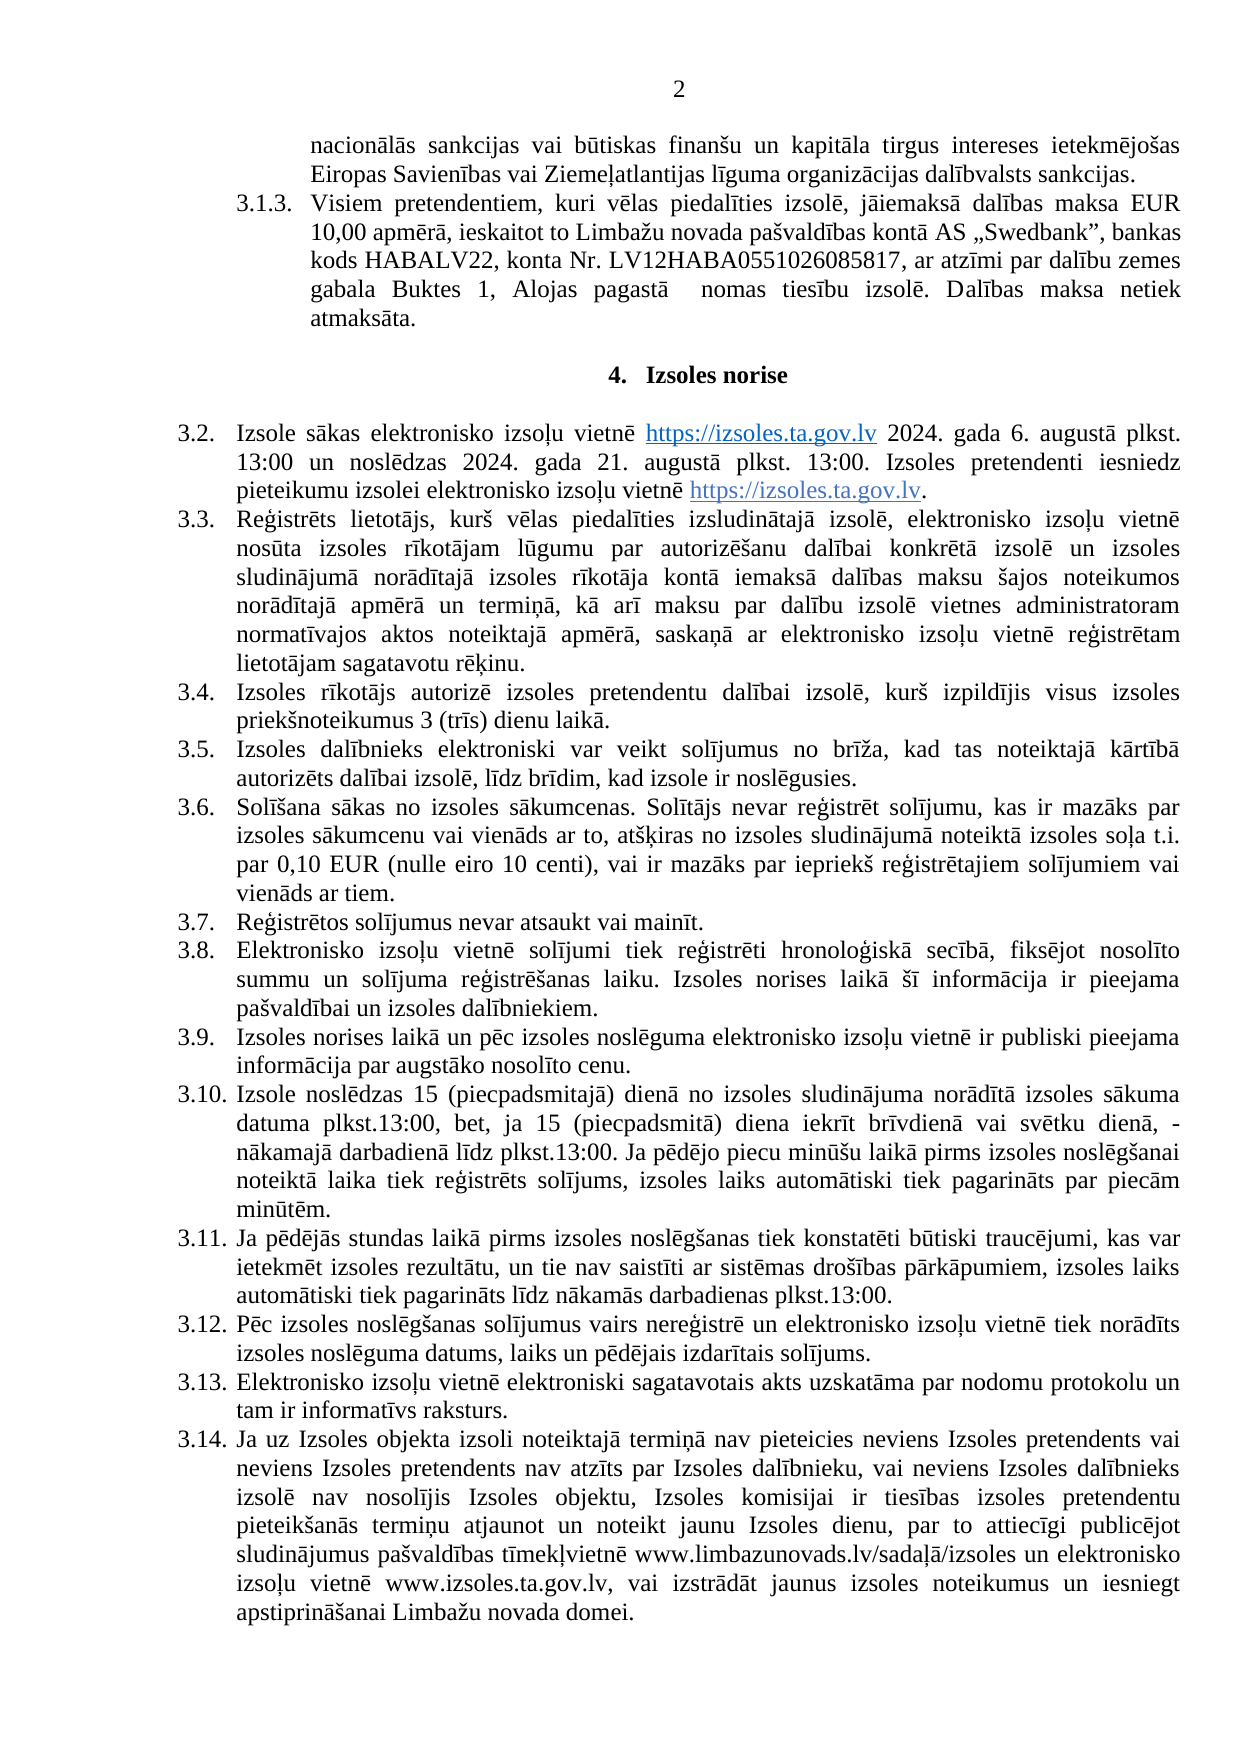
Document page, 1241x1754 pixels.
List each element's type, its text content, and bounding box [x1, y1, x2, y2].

list Elektronisko izsoļu vietnē elektroniski sagatavotais akts uzskatāma par nodomu protokolu un tam ir informatīvs raksturs. [177, 1367, 1181, 1424]
list Izsoles dalībnieks elektroniski var veikt solījumus no brīža, kad tas noteiktajā kārtībā autorizēts dalībai izsolē, līdz brīdim, kad izsole ir noslēgusies. [177, 734, 1181, 792]
list Pēc izsoles noslēgšanas solījumus vairs nereģistrē un elektronisko izsoļu vietnē tiek norādīts izsoles noslēguma datums, laiks un pēdējais izdarītais solījums. [177, 1309, 1181, 1367]
list Elektronisko izsoļu vietnē solījumi tiek reģistrēti hronoloģiskā secībā, fiksējot nosolīto summu un solījuma reģistrēšanas laiku. Izsoles norises laikā šī informācija ir pieejama pašvaldībai un izsoles dalībniekiem. [177, 936, 1181, 1022]
list Izsole sākas elektronisko izsoļu vietnē https://izsoles.ta.gov.lv 2024. gada 6. augustā plkst. 13:00 un noslēdzas 2024. gada 21. augustā plkst. 13:00. Izsoles pretendenti iesniedz pieteikumu izsolei elektronisko izsoļu vietnē https://izsoles.ta.gov.lv. [177, 418, 1181, 504]
list Izsoles norises laikā un pēc izsoles noslēguma elektronisko izsoļu vietnē ir publiski pieejama informācija par augstāko nosolīto cenu. [177, 1022, 1181, 1079]
list Ja pēdējās stundas laikā pirms izsoles noslēgšanas tiek konstatēti būtiski traucējumi, kas var ietekmēt izsoles rezultātu, un tie nav saistīti ar sistēmas drošības pārkāpumiem, izsoles laiks automātiski tiek pagarināts līdz nākamās darbadienas plkst.13:00. [177, 1223, 1181, 1309]
list Izsole noslēdzas 15 (piecpadsmitajā) dienā no izsoles sludinājuma norādītā izsoles sākuma datuma plkst.13:00, bet, ja 15 (piecpadsmitā) diena iekrīt brīvdienā vai svētku dienā, - nākamajā darbadienā līdz plkst.13:00. Ja pēdējo piecu minūšu laikā pirms izsoles noslēgšanai noteiktā laika tiek reģistrēts solījums, izsoles laiks automātiski tiek pagarināts par piecām minūtēm. [177, 1079, 1181, 1223]
list Visiem pretendentiem, kuri vēlas piedalīties izsolē, jāiemaksā dalības maksa EUR 10,00 apmērā, ieskaitot to Limbažu novada pašvaldības kontā AS „Swedbank”, bankas kods HABALV22, konta Nr. LV12HABA0551026085817, ar atzīmi par dalību zemes gabala Buktes 1, Alojas pagastā nomas tiesību izsolē. Dalības maksa netiek atmaksāta. [236, 188, 1181, 332]
list Ja uz Izsoles objekta izsoli noteiktajā termiņā nav pieteicies neviens Izsoles pretendents vai neviens Izsoles pretendents nav atzīts par Izsoles dalībnieku, vai neviens Izsoles dalībnieks izsolē nav nosolījis Izsoles objektu, Izsoles komisijai ir tiesības izsoles pretendentu pieteikšanās termiņu atjaunot un noteikt jaunu Izsoles dienu, par to attiecīgi publicējot sludinājumus pašvaldības tīmekļvietnē www.limbazunovads.lv/sadaļā/izsoles un elektronisko izsoļu vietnē www.izsoles.ta.gov.lv, vai izstrādāt jaunus izsoles noteikumus un iesniegt apstiprināšanai Limbažu novada domei. [177, 1424, 1181, 1626]
list Reģistrēts lietotājs, kurš vēlas piedalīties izsludinātajā izsolē, elektronisko izsoļu vietnē nosūta izsoles rīkotājam lūgumu par autorizēšanu dalībai konkrētā izsolē un izsoles sludinājumā norādītajā izsoles rīkotāja kontā iemaksā dalības maksu šajos noteikumos norādītajā apmērā un termiņā, kā arī maksu par dalību izsolē vietnes administratoram normatīvajos aktos noteiktajā apmērā, saskaņā ar elektronisko izsoļu vietnē reģistrētam lietotājam sagatavotu rēķinu. [177, 504, 1181, 677]
list Izsoles norise [215, 361, 1181, 389]
list Solīšana sākas no izsoles sākumcenas. Solītājs nevar reģistrēt solījumu, kas ir mazāks par izsoles sākumcenu vai vienāds ar to, atšķiras no izsoles sludinājumā noteiktā izsoles soļa t.i. par 0,10 EUR (nulle eiro 10 centi), vai ir mazāks par iepriekš reģistrētajiem solījumiem vai vienāds ar tiem. [177, 792, 1181, 907]
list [236, 131, 1181, 188]
list Reģistrētos solījumus nevar atsaukt vai mainīt. [177, 907, 1181, 936]
list Izsoles rīkotājs autorizē izsoles pretendentu dalībai izsolē, kurš izpildījis visus izsoles priekšnoteikumus 3 (trīs) dienu laikā. [177, 677, 1181, 734]
